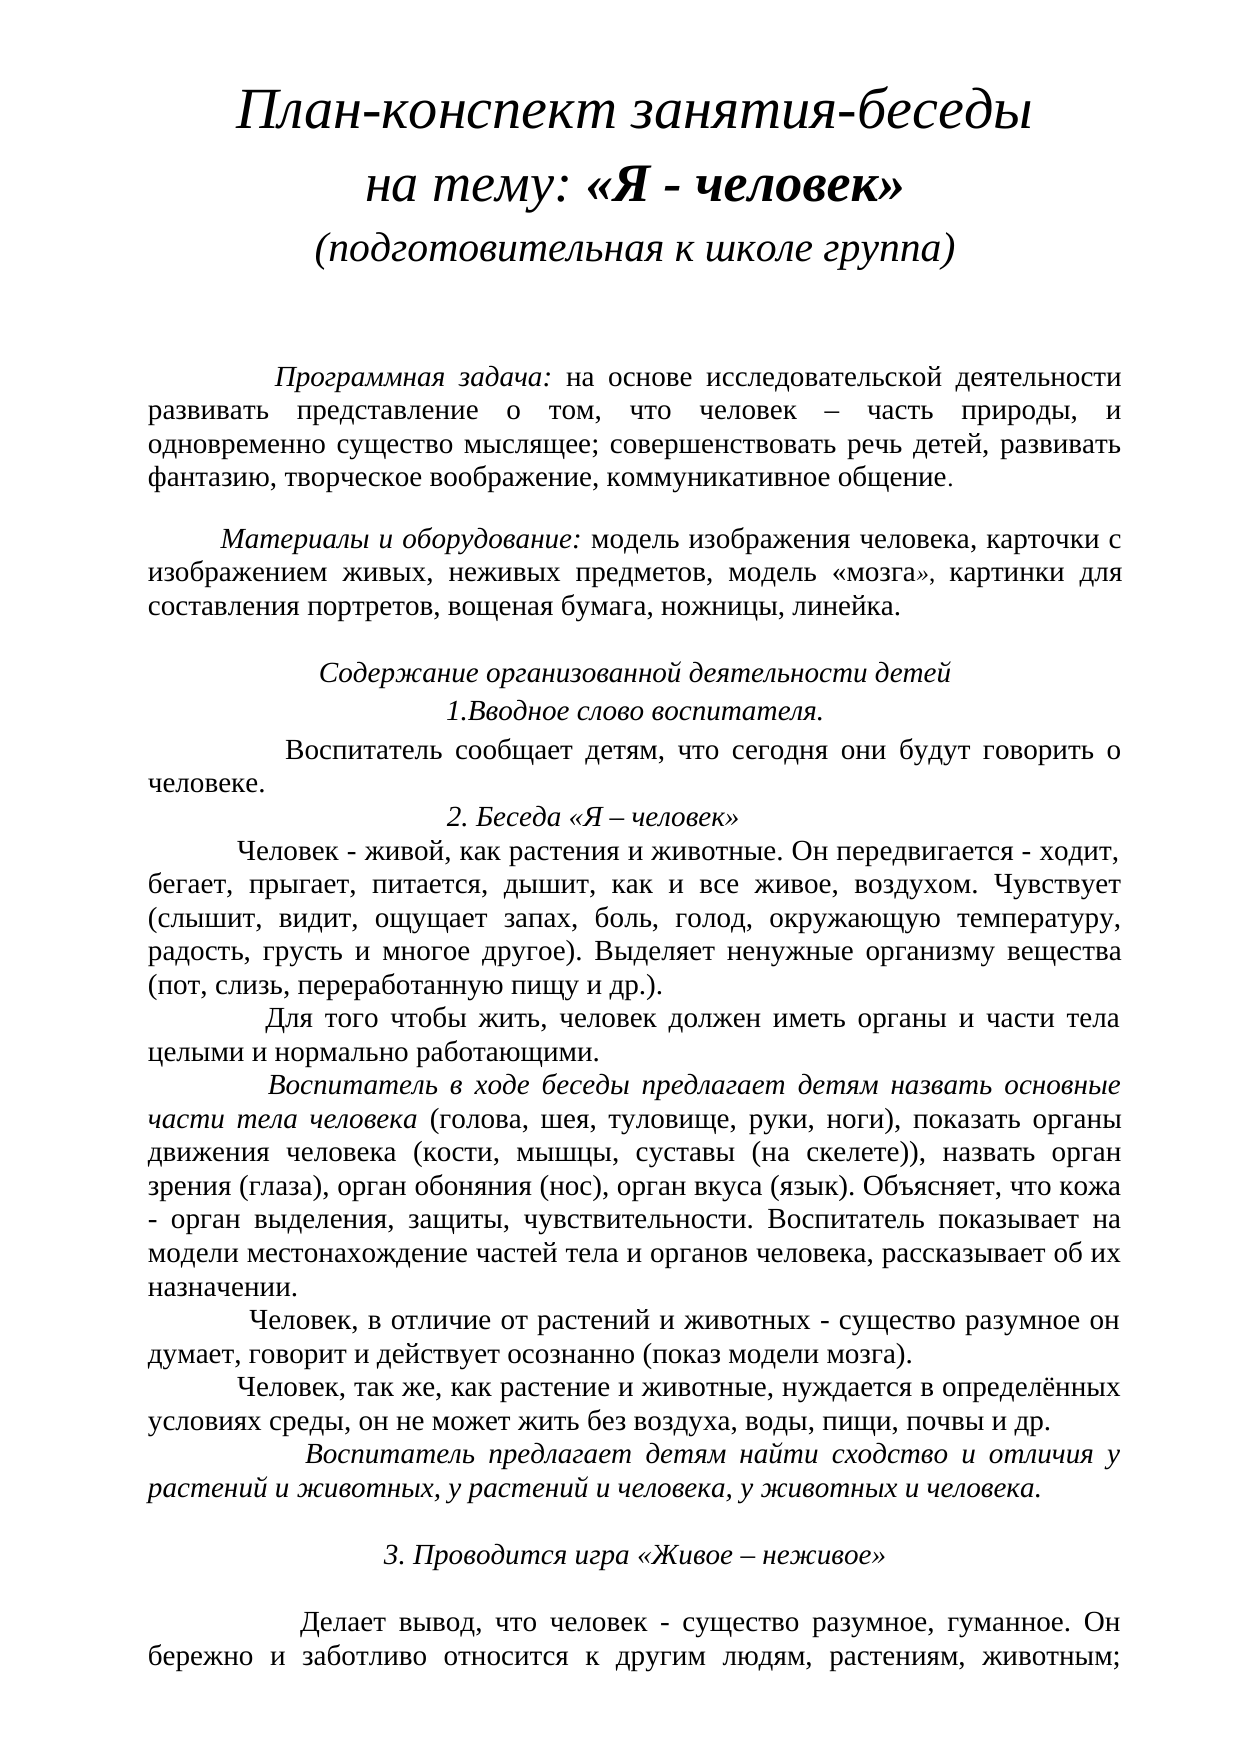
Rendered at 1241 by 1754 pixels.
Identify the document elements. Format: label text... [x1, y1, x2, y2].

text Программная задача: на основе исследовательской деятельности развивать представление о том, что человек – часть природы, и одновременно существо мыслящее; совершенствовать речь детей, развивать фантазию, творческое воображение, коммуникативное общение. [148, 359, 1122, 493]
text Воспитатель сообщает детям, что сегодня они будут говорить о человеке. [148, 732, 1122, 799]
text 1.Вводное слово воспитателя. [148, 693, 1122, 727]
text 3. Проводится игра «Живое – неживое» [148, 1537, 1122, 1571]
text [148, 1604, 1122, 1671]
text Содержание организованной деятельности детей [148, 655, 1122, 688]
text Человек - живой, как растения и животные. Он передвигается - ходит, бегает, прыгает, питается, дышит, как и все живое, воздухом. Чувствует (слышит, видит, ощущает запах, боль, голод, окружающую температуру, радость, грусть и многое другое). Выделяет ненужные организму вещества (пот, слизь, переработанную пищу и др.). [148, 833, 1122, 1000]
text Человек, так же, как растение и животные, нуждается в определённых условиях среды, он не может жить без воздуха, воды, пищи, почвы и др. [148, 1369, 1122, 1436]
text на тему: «Я - человек» [148, 151, 1122, 213]
text План-конспект занятия-беседы [148, 74, 1122, 141]
text 2. Беседа «Я – человек» [148, 799, 1122, 833]
text Воспитатель предлагает детям найти сходство и отличия у растений и животных, у растений и человека, у животных и человека. [148, 1436, 1122, 1503]
text Материалы и оборудование: модель изображения человека, карточки с изображением живых, неживых предметов, модель «мозга», картинки для составления портретов, вощеная бумага, ножницы, линейка. [148, 521, 1122, 621]
text Воспитатель в ходе беседы предлагает детям назвать основные части тела человека (голова, шея, туловище, руки, ноги), показать органы движения человека (кости, мышцы, суставы (на скелете)), назвать орган зрения (глаза), орган обоняния (нос), орган вкуса (язык). Объясняет, что кожа - орган выделения, защиты, чувствительности. Воспитатель показывает на модели местонахождение частей тела и органов человека, рассказывает об их назначении. [148, 1067, 1122, 1302]
text Для того чтобы жить, человек должен иметь органы и части тела целыми и нормально работающими. [148, 1000, 1122, 1067]
text (подготовительная к школе группа) [148, 222, 1122, 270]
text Человек, в отличие от растений и животных - существо разумное он думает, говорит и действует осознанно (показ модели мозга). [148, 1302, 1122, 1369]
